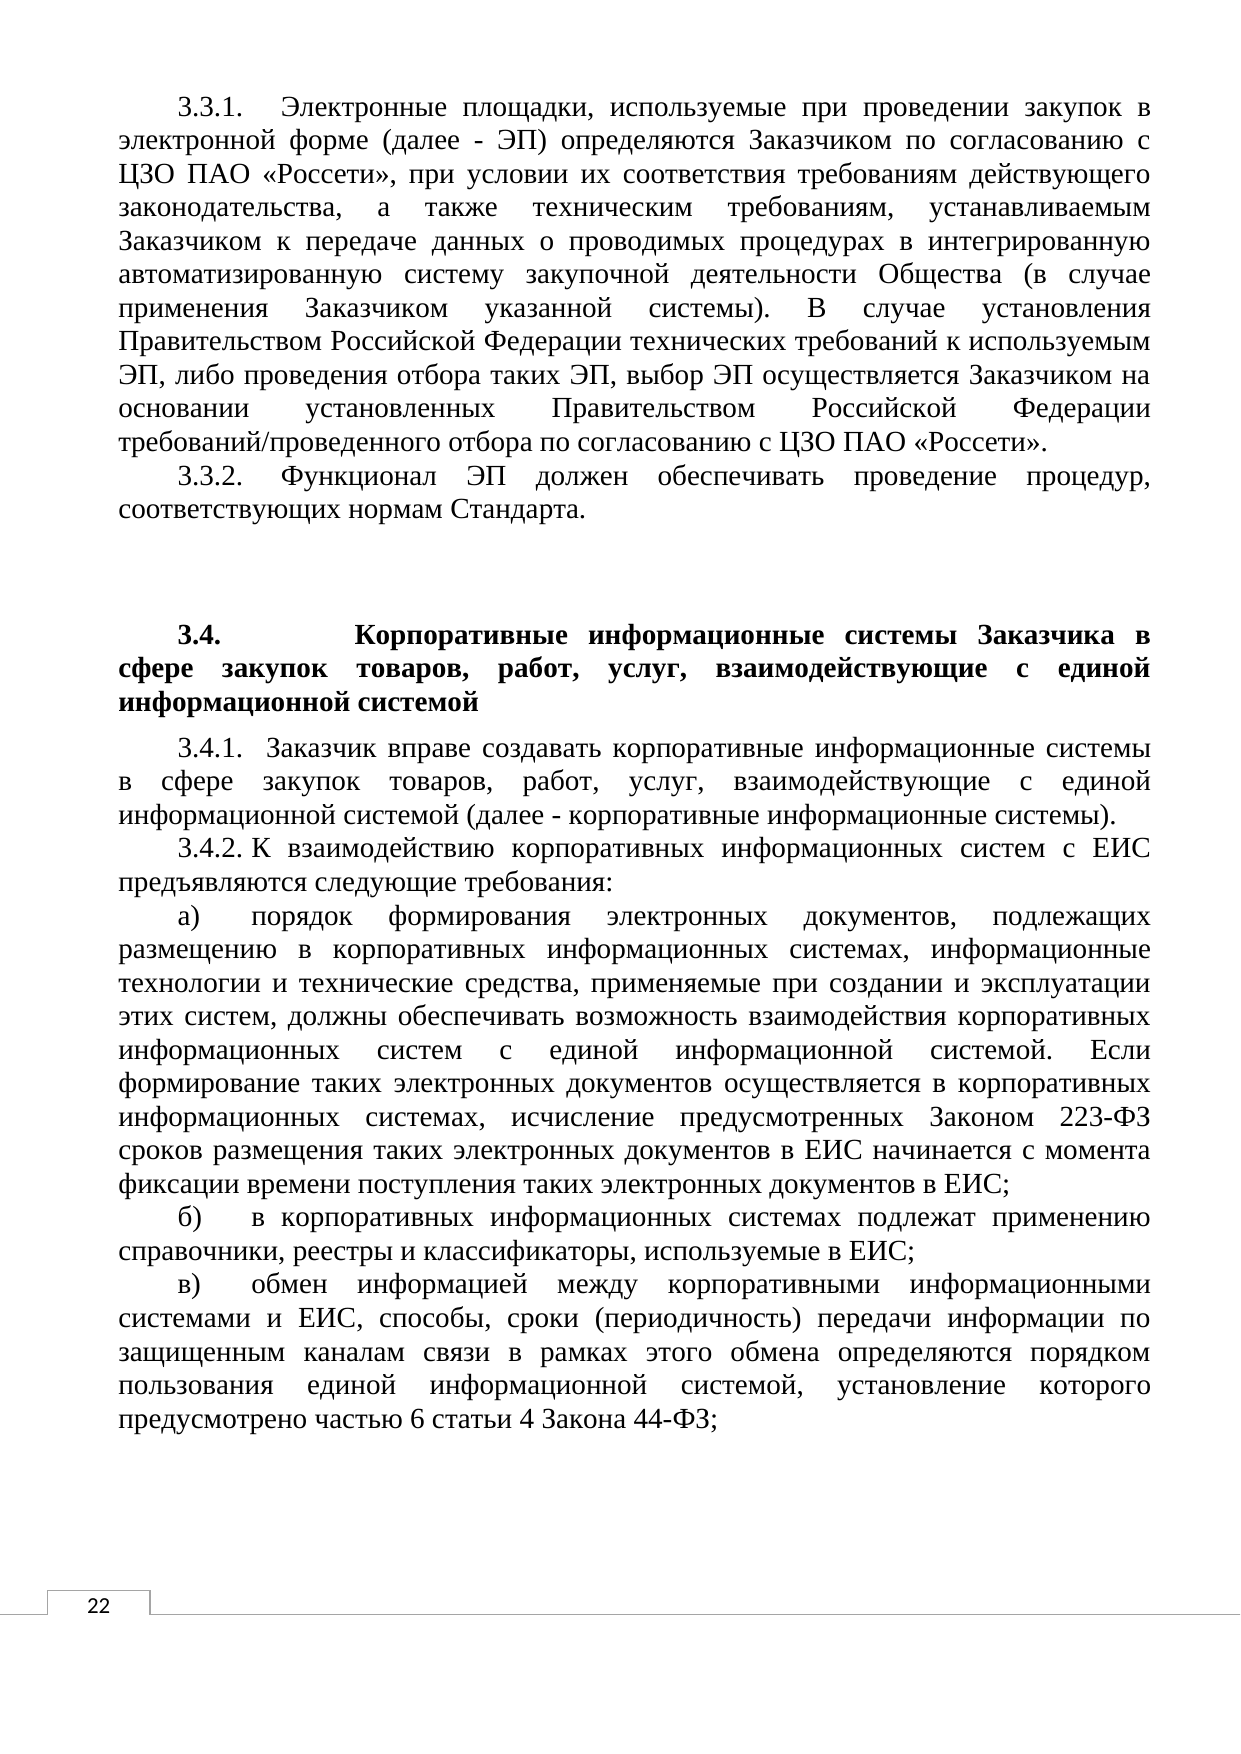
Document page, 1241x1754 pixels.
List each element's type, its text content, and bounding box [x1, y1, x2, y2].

list Электронные площадки, используемые при проведении закупок в электронной форме (далее - ЭП) определяются Заказчиком по согласованию с ЦЗО ПАО «Россети», при условии их соответствия требованиям действующего законодательства, а также техническим требованиям, устанавливаемым Заказчиком к передаче данных о проводимых процедурах в интегрированную автоматизированную систему закупочной деятельности Общества (в случае применения Заказчиком указанной системы). В случае установления Правительством Российской Федерации технических требований к используемым ЭП, либо проведения отбора таких ЭП, выбор ЭП осуществляется Заказчиком на основании установленных Правительством Российской Федерации требований/проведенного отбора по согласованию с ЦЗО ПАО «Россети». [118, 89, 1152, 458]
list обмен информацией между корпоративными информационными системами и ЕИС, способы, сроки (периодичность) передачи информации по защищенным каналам связи в рамках этого обмена определяются порядком пользования единой информационной системой, установление которого предусмотрено частью 6 статьи 4 Закона 44-ФЗ; [118, 1267, 1152, 1434]
list Корпоративные информационные системы Заказчика в сфере закупок товаров, работ, услуг, взаимодействующие с единой информационной системой [118, 617, 1152, 717]
list порядок формирования электронных документов, подлежащих размещению в корпоративных информационных системах, информационные технологии и технические средства, применяемые при создании и эксплуатации этих систем, должны обеспечивать возможность взаимодействия корпоративных информационных систем с единой информационной системой. Если формирование таких электронных документов осуществляется в корпоративных информационных системах, исчисление предусмотренных Законом 223-ФЗ сроков размещения таких электронных документов в ЕИС начинается с момента фиксации времени поступления таких электронных документов в ЕИС; [118, 898, 1152, 1199]
list в корпоративных информационных системах подлежат применению справочники, реестры и классификаторы, используемые в ЕИС; [118, 1199, 1152, 1267]
list Функционал ЭП должен обеспечивать проведение процедур, соответствующих нормам Стандарта. [118, 458, 1152, 525]
list К взаимодействию корпоративных информационных систем с ЕИС предъявляются следующие требования: [118, 831, 1152, 898]
list Заказчик вправе создавать корпоративные информационные системы в сфере закупок товаров, работ, услуг, взаимодействующие с единой информационной системой (далее - корпоративные информационные системы). [118, 730, 1152, 831]
